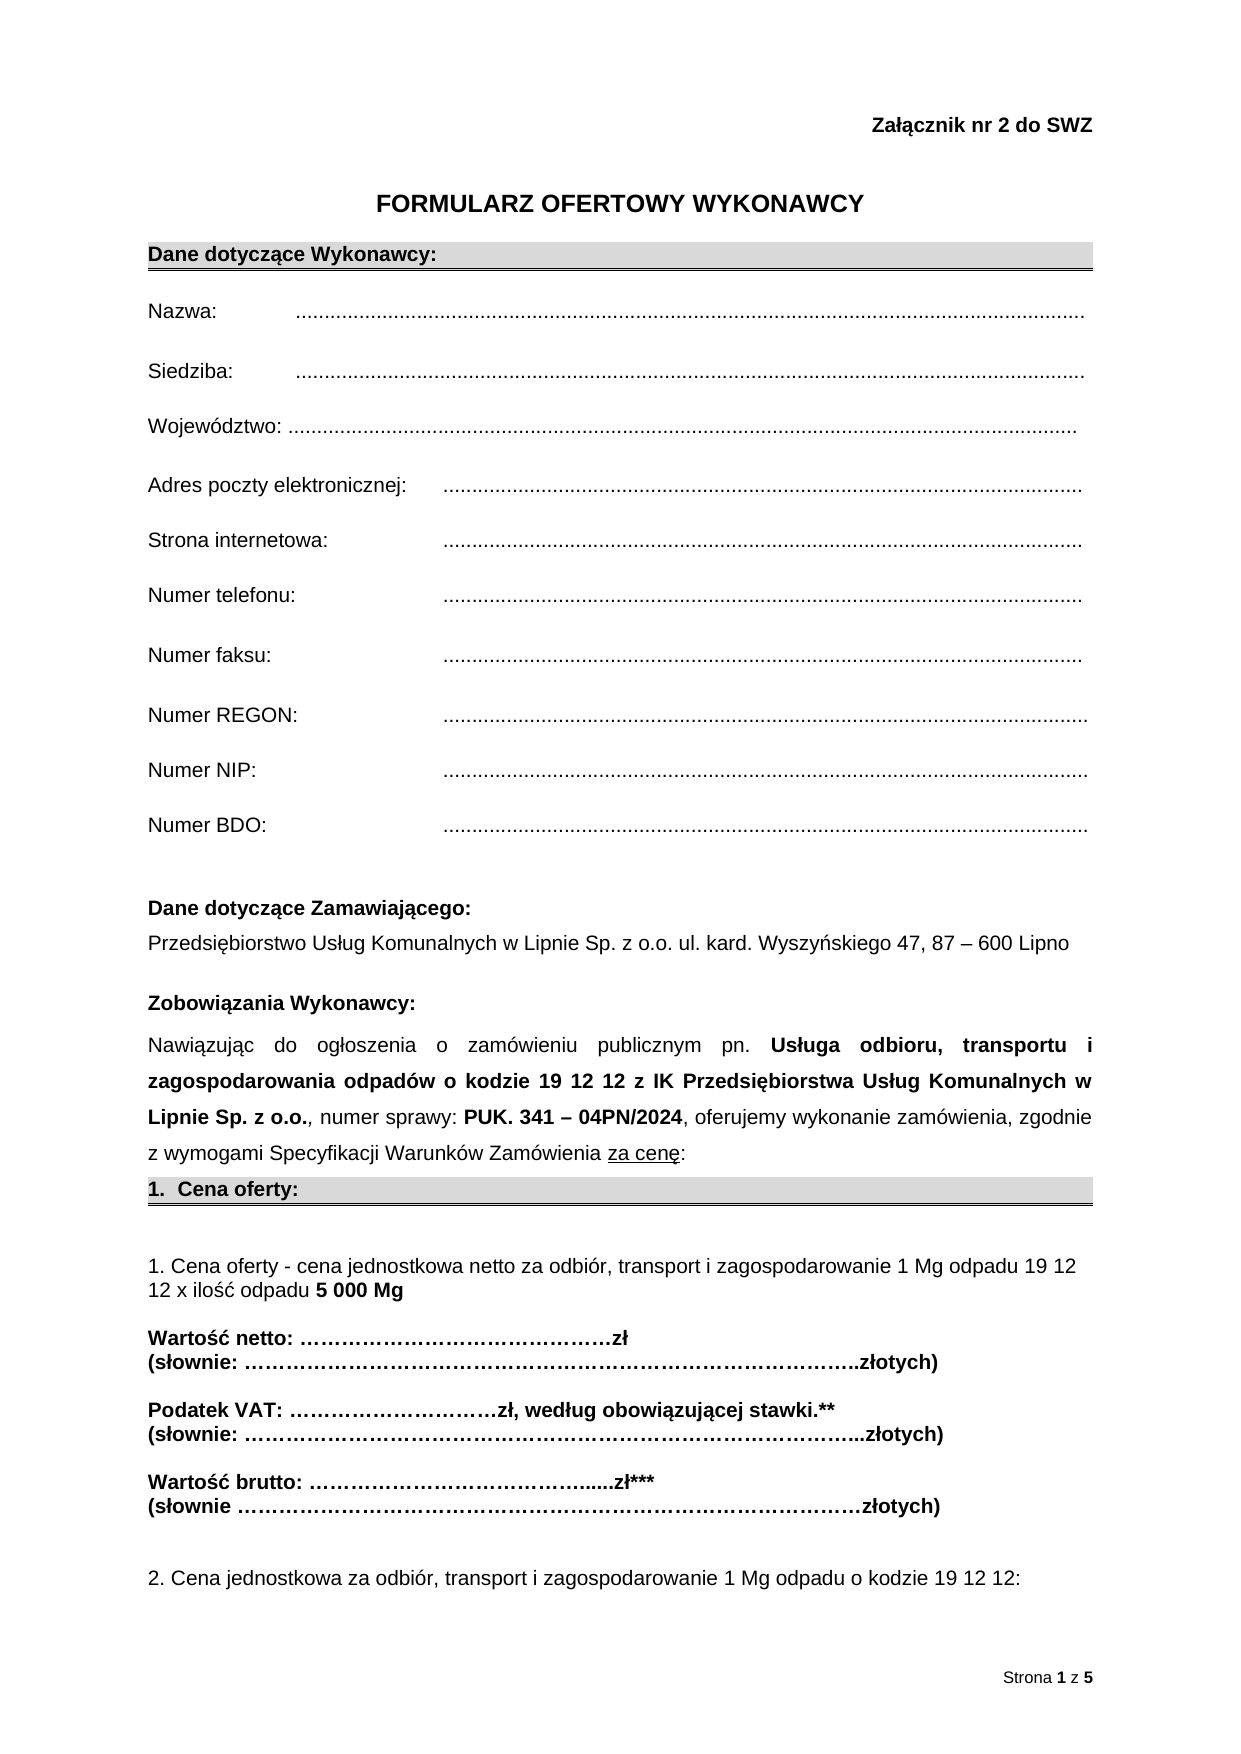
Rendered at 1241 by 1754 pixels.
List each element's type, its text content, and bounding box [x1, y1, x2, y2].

text Numer NIP: ................................................................................................................ [148, 758, 1093, 782]
text Wartość brutto: …………………………………......zł*** [148, 1470, 1093, 1494]
text (słownie ………………………………………………………………………………złotych) [148, 1494, 1093, 1518]
text (słownie: ……………………………………………………………………………...złotych) [148, 1422, 1093, 1446]
text Województwo: ......................................................................................................................................... [148, 413, 1093, 437]
text Dane dotyczące Wykonawcy: [148, 242, 1093, 268]
text FORMULARZ OFERTOWY WYKONAWCY [148, 189, 1093, 218]
text Numer BDO: ................................................................................................................ [148, 813, 1093, 837]
text Nawiązując do ogłoszenia o zamówieniu publicznym pn. Usługa odbioru, transportu i zagospodarowania odpadów o kodzie 19 12 12 z IK Przedsiębiorstwa Usług Komunalnych w Lipnie Sp. z o.o., numer sprawy: PUK. 341 – 04PN/2024, oferujemy wykonanie zamówienia, zgodnie z wymogami Specyfikacji Warunków Zamówienia za cenę: [148, 1033, 1093, 1165]
text Numer faksu: ............................................................................................................... [148, 643, 1093, 667]
text Numer telefonu: ............................................................................................................... [148, 583, 1093, 607]
text Nazwa: ......................................................................................................................................... [148, 299, 1093, 323]
text Przedsiębiorstwo Usług Komunalnych w Lipnie Sp. z o.o. ul. kard. Wyszyńskiego 47, 87 – 600 Lipno [148, 931, 1093, 955]
text Numer REGON: ................................................................................................................ [148, 703, 1093, 727]
text Podatek VAT: …………………………zł, według obowiązującej stawki.** [148, 1398, 1093, 1422]
text 1. Cena oferty - cena jednostkowa netto za odbiór, transport i zagospodarowanie 1 Mg odpadu 19 12 12 x ilość odpadu 5 000 Mg [148, 1254, 1093, 1302]
text Adres poczty elektronicznej: ............................................................................................................... [148, 473, 1093, 525]
text Siedziba: ......................................................................................................................................... [148, 358, 1093, 382]
text Wartość netto: ………………………………………zł [148, 1326, 1093, 1350]
text Załącznik nr 2 do SWZ [148, 113, 1093, 137]
list Cena oferty: [148, 1177, 1093, 1203]
text Strona internetowa: ............................................................................................................... [148, 528, 1093, 580]
text Zobowiązania Wykonawcy: [148, 991, 1093, 1015]
text Dane dotyczące Zamawiającego: [148, 895, 1093, 919]
text (słownie: ……………………………………………………………………………..złotych) [148, 1350, 1093, 1374]
text 2. Cena jednostkowa za odbiór, transport i zagospodarowanie 1 Mg odpadu o kodzie 19 12 12: [148, 1566, 1093, 1589]
